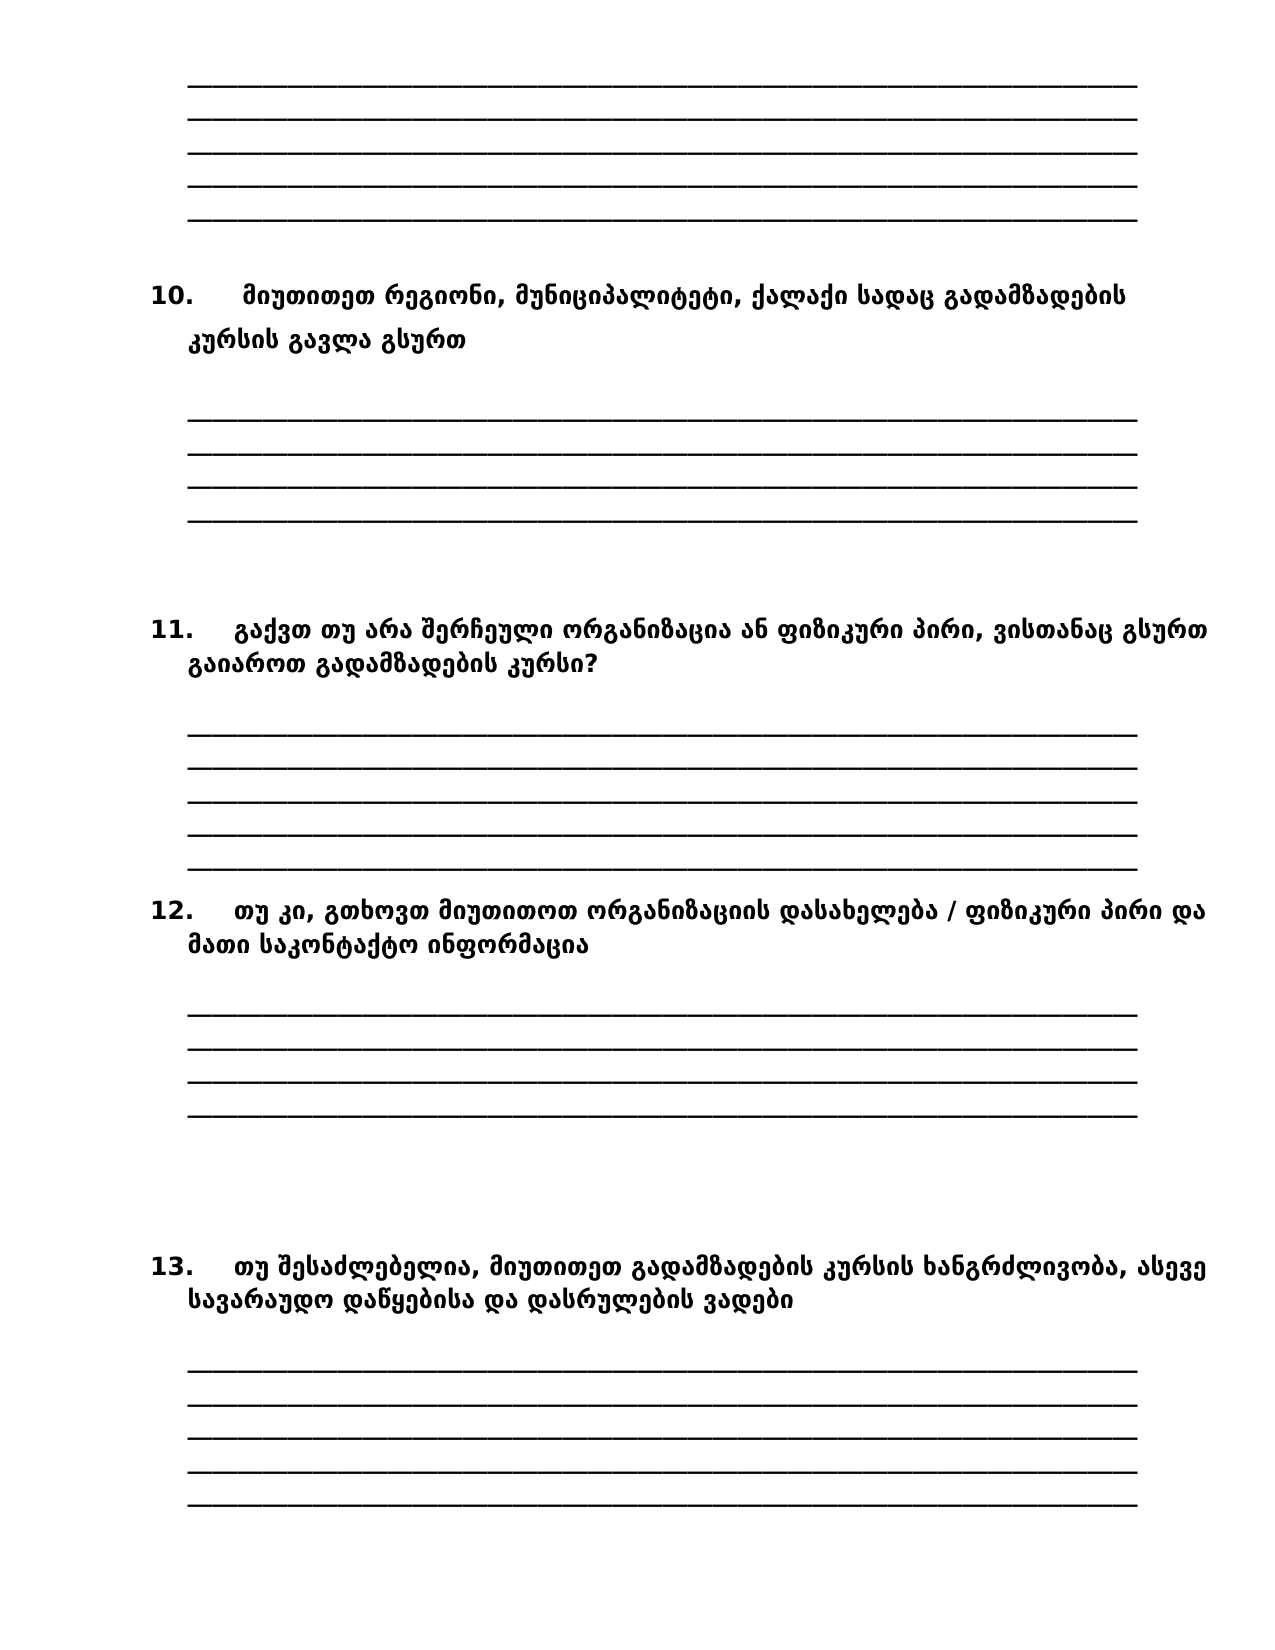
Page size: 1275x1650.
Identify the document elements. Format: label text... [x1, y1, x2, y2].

list ____________________________________________________________________________ [187, 427, 1226, 456]
list ____________________________________________________________________________ [187, 775, 1226, 804]
list ____________________________________________________________________________ [187, 1378, 1226, 1407]
list გაქვთ თუ არა შერჩეული ორგანიზაცია ან ფიზიკური პირი, ვისთანაც გსურთ გაიაროთ გადამზადების კურსი? [150, 616, 1226, 678]
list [187, 160, 1226, 189]
list ____________________________________________________________________________ [187, 193, 1226, 222]
list ____________________________________________________________________________ [187, 808, 1226, 838]
list თუ კი, გთხოვთ მიუთითოთ ორგანიზაციის დასახელება / ფიზიკური პირი და მათი საკონტაქტო ინფორმაცია [150, 896, 1226, 959]
list ____________________________________________________________________________ [187, 1022, 1226, 1051]
list ____________________________________________________________________________ [187, 1056, 1226, 1085]
list თუ შესაძლებელია, მიუთითეთ გადამზადების კურსის ხანგრძლივობა, ასევე სავარაუდო დაწყებისა და დასრულების ვადები [150, 1252, 1226, 1315]
list ____________________________________________________________________________ [187, 494, 1226, 523]
list ____________________________________________________________________________ [187, 1411, 1226, 1441]
list მიუთითეთ რეგიონი, მუნიციპალიტეტი, ქალაქი სადაც გადამზადების კურსის გავლა გსურთ [150, 281, 1226, 354]
list ____________________________________________________________________________ [187, 708, 1226, 737]
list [187, 126, 1226, 155]
list ____________________________________________________________________________ [187, 988, 1226, 1018]
list ____________________________________________________________________________ [187, 461, 1226, 490]
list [187, 1478, 1226, 1508]
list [187, 59, 1226, 88]
list ____________________________________________________________________________ [187, 1089, 1226, 1118]
list ____________________________________________________________________________ [187, 394, 1226, 423]
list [187, 1445, 1226, 1474]
list ____________________________________________________________________________ [187, 1344, 1226, 1373]
list ____________________________________________________________________________ [187, 842, 1226, 871]
list ____________________________________________________________________________ [187, 741, 1226, 771]
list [187, 93, 1226, 122]
